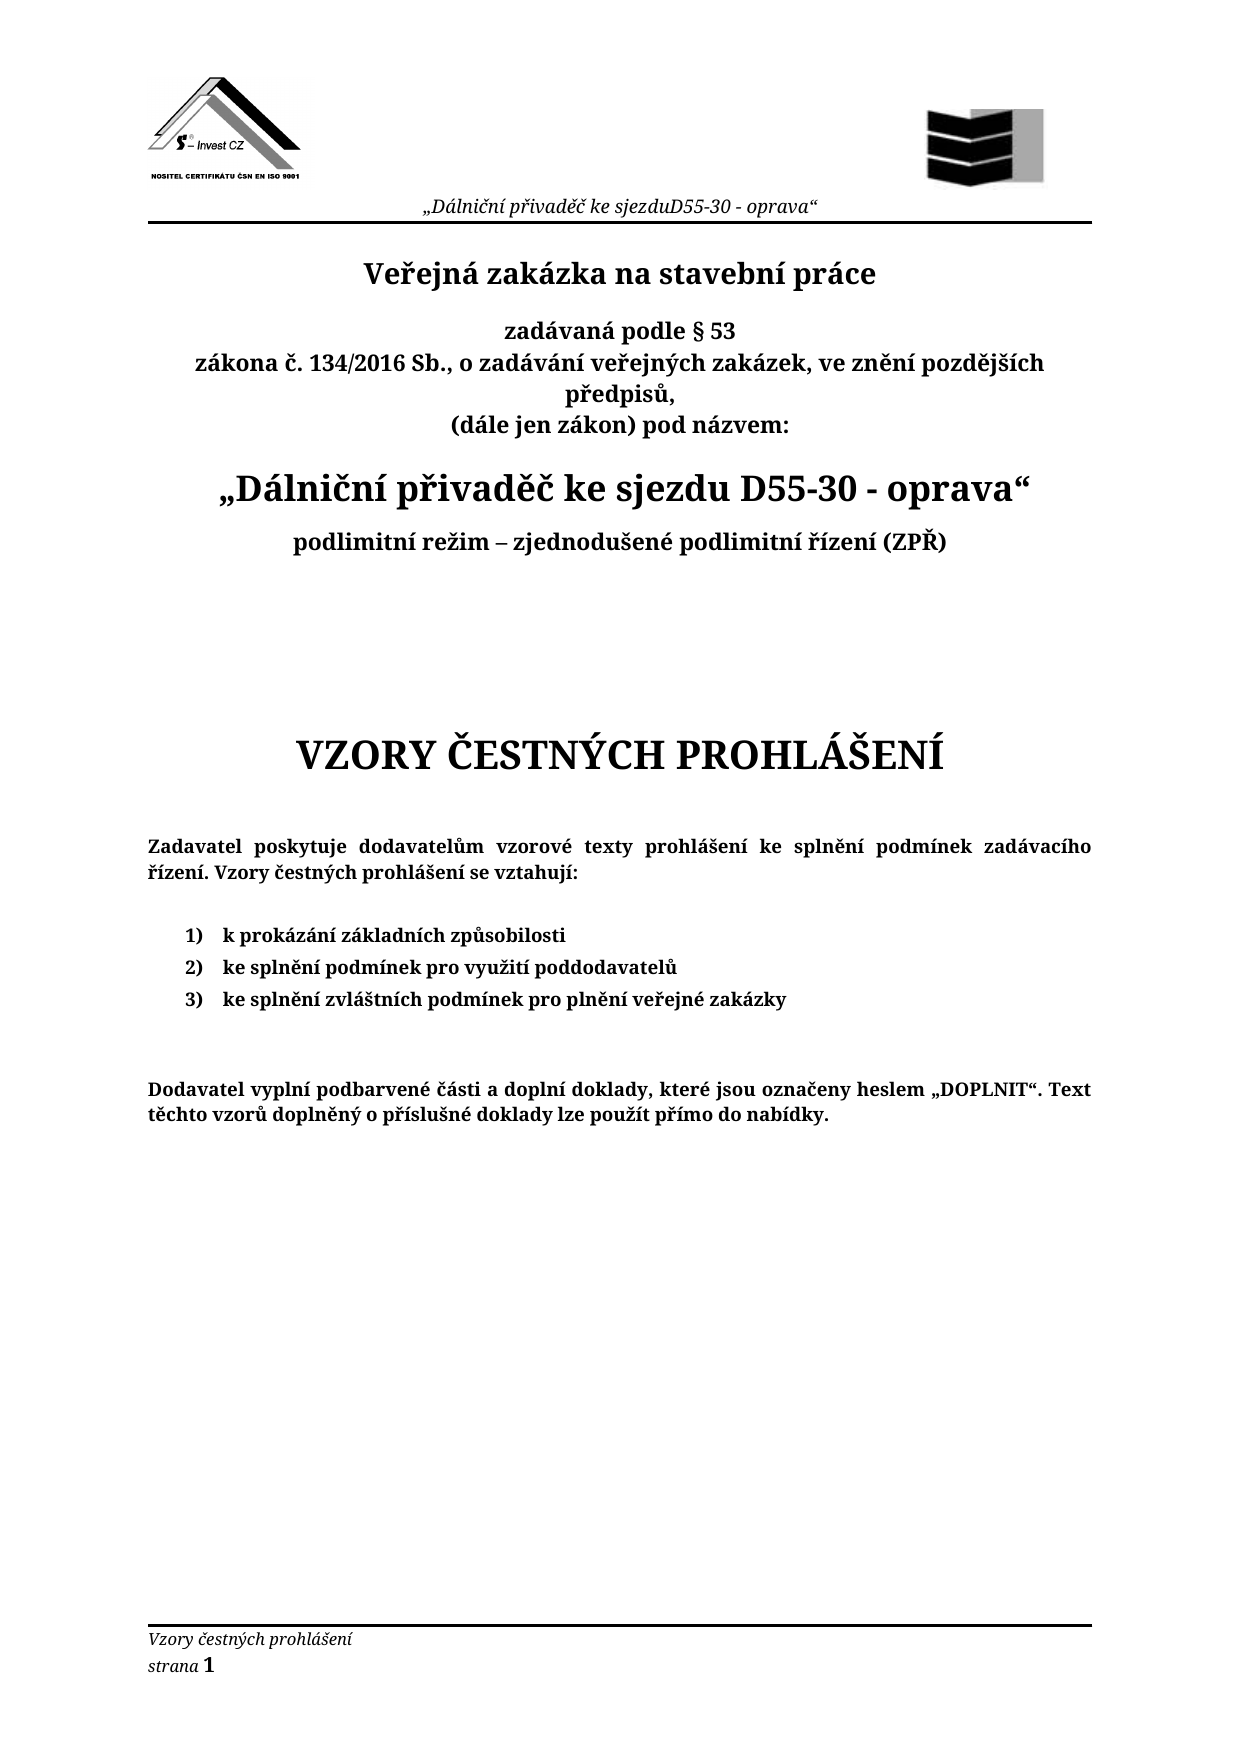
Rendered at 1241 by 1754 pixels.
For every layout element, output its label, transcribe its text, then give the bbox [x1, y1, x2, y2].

list k prokázání základních způsobilosti [185, 923, 1092, 948]
list ke splnění podmínek pro využití poddodavatelů [185, 954, 1092, 980]
text Veřejná zakázka na stavební práce [148, 253, 1092, 293]
text Zadavatel poskytuje dodavatelům vzorové texty prohlášení ke splnění podmínek zadávacího řízení. Vzory čestných prohlášení se vztahují: [148, 834, 1092, 885]
text (dále jen zákon) pod názvem: [148, 409, 1092, 440]
text „Dálniční přivaděč ke sjezdu D55-30 - oprava“ [148, 463, 1092, 511]
picture [147, 77, 315, 190]
list ke splnění zvláštních podmínek pro plnění veřejné zakázky [185, 986, 1092, 1012]
text zadávaná podle § 53 [148, 315, 1092, 347]
picture [924, 109, 1048, 190]
text vzory čestných prohlášení [148, 727, 1092, 781]
text zákona č. 134/2016 Sb., o zadávání veřejných zakázek, ve znění pozdějších předpisů, [148, 347, 1092, 409]
text podlimitní režim – zjednodušené podlimitní řízení (ZPŘ) [148, 525, 1092, 557]
text Dodavatel vyplní podbarvené části a doplní doklady, které jsou označeny heslem „DOPLNIT“. Text těchto vzorů doplněný o příslušné doklady lze použít přímo do nabídky. [148, 1076, 1092, 1127]
